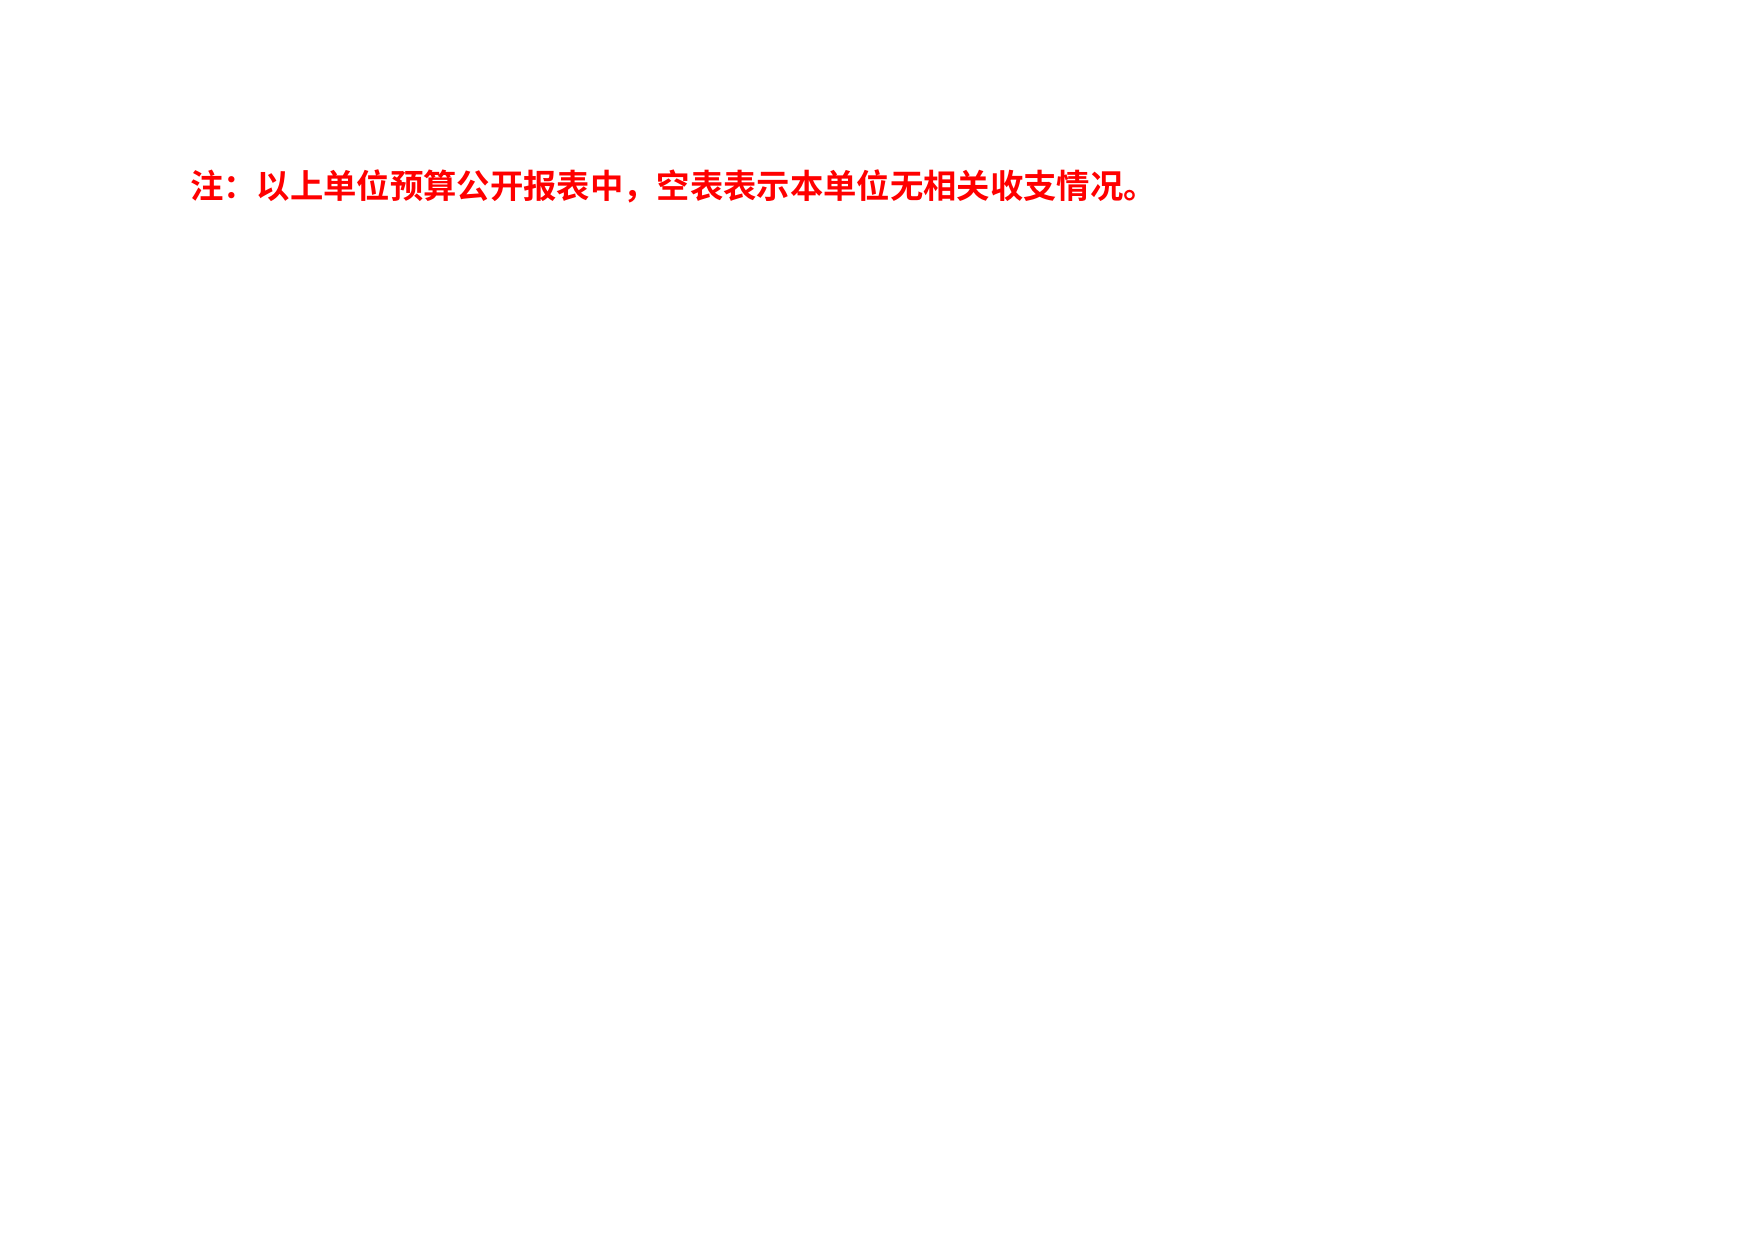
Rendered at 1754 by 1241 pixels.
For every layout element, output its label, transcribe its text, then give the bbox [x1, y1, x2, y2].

text 注：以上单位预算公开报表中，空表表示本单位无相关收支情况。 [190, 150, 1566, 210]
